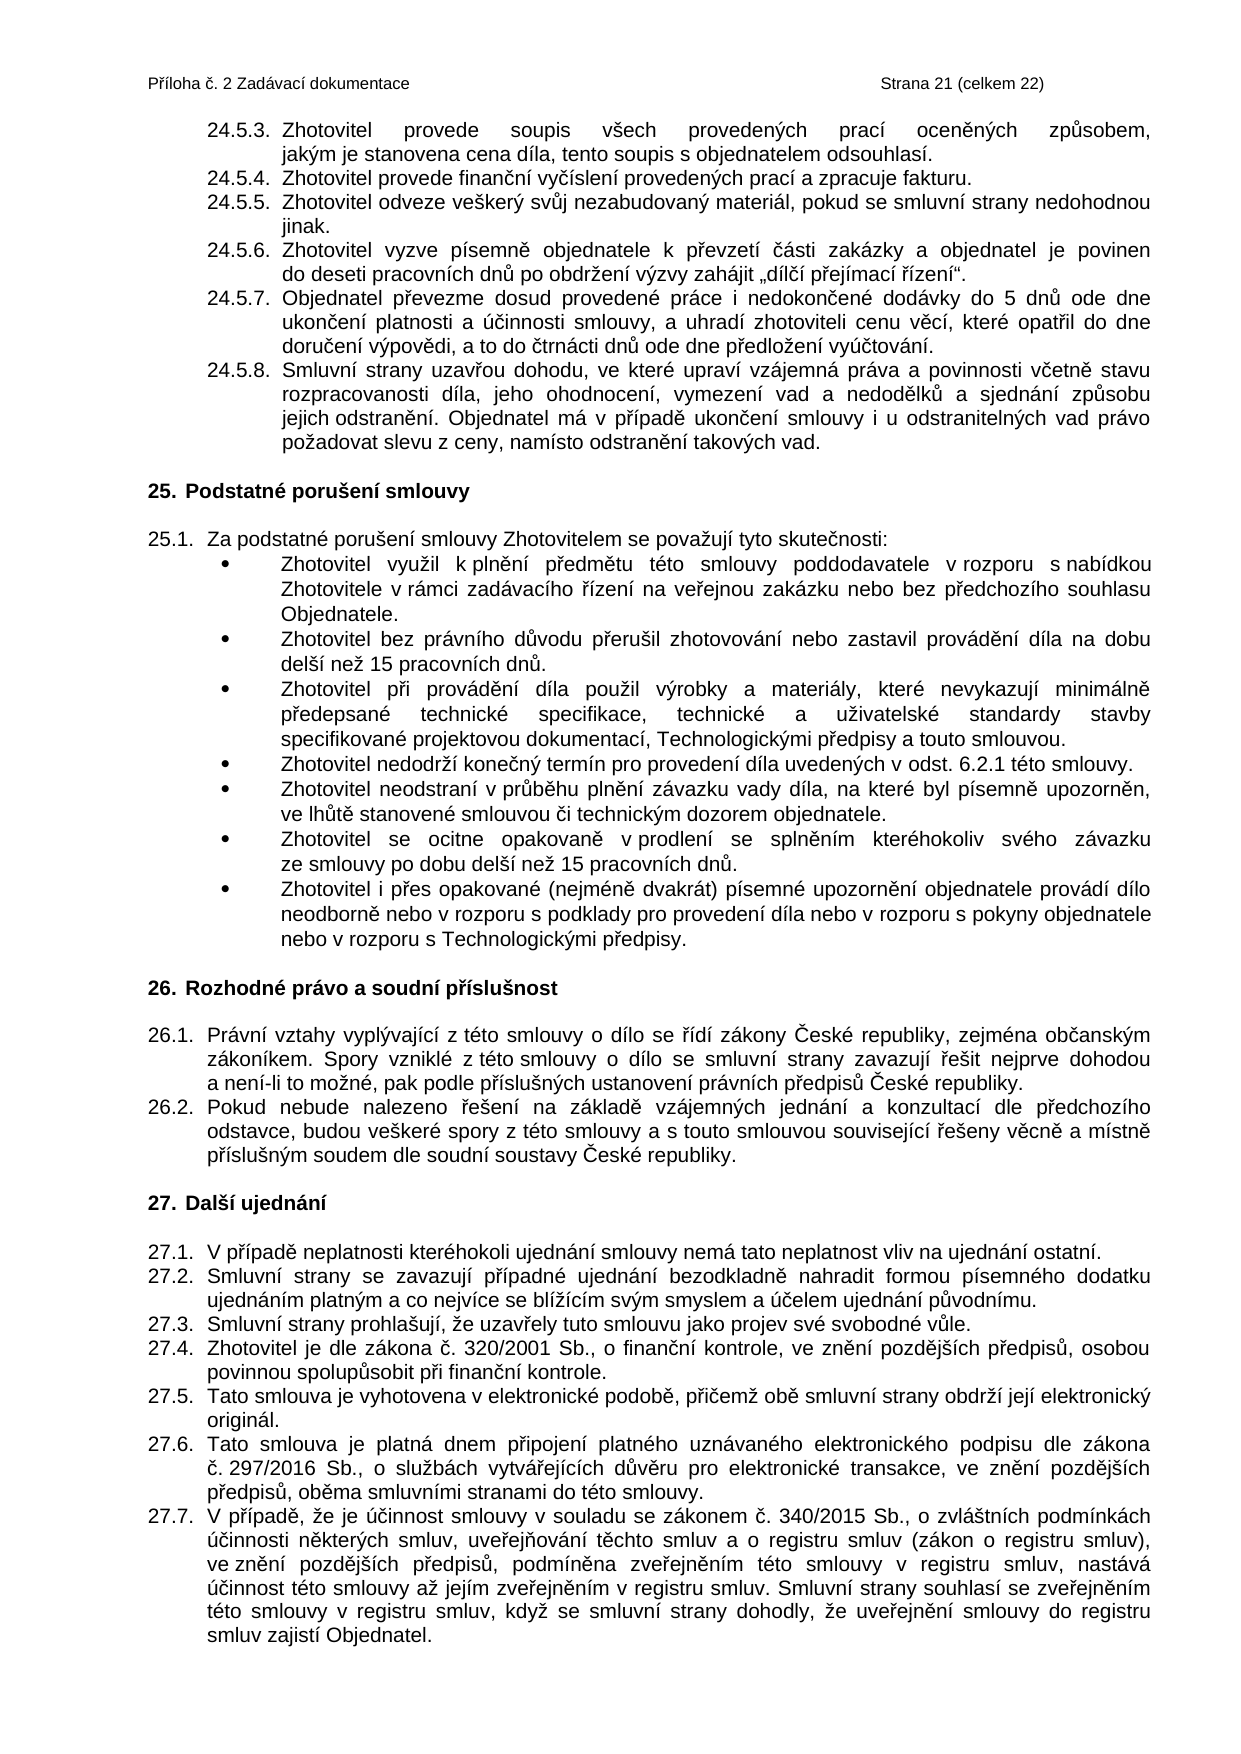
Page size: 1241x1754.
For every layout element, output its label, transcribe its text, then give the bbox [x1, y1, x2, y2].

list V případě neplatnosti kteréhokoli ujednání smlouvy nemá tato neplatnost vliv na ujednání ostatní. [148, 1240, 1152, 1264]
list Smluvní strany prohlašují, že uzavřely tuto smlouvu jako projev své svobodné vůle. [148, 1312, 1152, 1336]
list Rozhodné právo a soudní příslušnost [148, 975, 1152, 999]
list Zhotovitel provede soupis všech provedených prací oceněných způsobem, jakým je stanovena cena díla, tento soupis s objednatelem odsouhlasí. [207, 118, 1152, 166]
list Zhotovitel i přes opakované (nejméně dvakrát) písemné upozornění objednatele provádí dílo neodborně nebo v rozporu s podklady pro provedení díla nebo v rozporu s pokyny objednatele nebo v rozporu s Technologickými předpisy. [222, 875, 1152, 950]
list Zhotovitel bez právního důvodu přerušil zhotovování nebo zastavil provádění díla na dobu delší než 15 pracovních dnů. [222, 625, 1152, 675]
list Zhotovitel se ocitne opakovaně v prodlení se splněním kteréhokoliv svého závazku ze smlouvy po dobu delší než 15 pracovních dnů. [222, 825, 1152, 875]
list Za podstatné porušení smlouvy Zhotovitelem se považují tyto skutečnosti: [148, 526, 1152, 550]
list Smluvní strany se zavazují případné ujednání bezodkladně nahradit formou písemného dodatku ujednáním platným a co nejvíce se blížícím svým smyslem a účelem ujednání původnímu. [148, 1264, 1152, 1312]
list V případě, že je účinnost smlouvy v souladu se zákonem č. 340/2015 Sb., o zvláštních podmínkách účinnosti některých smluv, uveřejňování těchto smluv a o registru smluv (zákon o registru smluv), ve znění pozdějších předpisů, podmíněna zveřejněním této smlouvy v registru smluv, nastává účinnost této smlouvy až jejím zveřejněním v registru smluv. Smluvní strany souhlasí se zveřejněním této smlouvy v registru smluv, když se smluvní strany dohodly, že uveřejnění smlouvy do registru smluv zajistí Objednatel. [148, 1503, 1152, 1647]
list Objednatel převezme dosud provedené práce i nedokončené dodávky do 5 dnů ode dne ukončení platnosti a účinnosti smlouvy, a uhradí zhotoviteli cenu věcí, které opatřil do dne doručení výpovědi, a to do čtrnácti dnů ode dne předložení vyúčtování. [207, 286, 1152, 358]
list Zhotovitel neodstraní v průběhu plnění závazku vady díla, na které byl písemně upozorněn, ve lhůtě stanovené smlouvou či technickým dozorem objednatele. [222, 775, 1152, 825]
list Tato smlouva je platná dnem připojení platného uznávaného elektronického podpisu dle zákona č. 297/2016 Sb., o službách vytvářejících důvěru pro elektronické transakce, ve znění pozdějších předpisů, oběma smluvními stranami do této smlouvy. [148, 1432, 1152, 1503]
list Zhotovitel vyzve písemně objednatele k převzetí části zakázky a objednatel je povinen do deseti pracovních dnů po obdržení výzvy zahájit „dílčí přejímací řízení“. [207, 238, 1152, 286]
list Právní vztahy vyplývající z této smlouvy o dílo se řídí zákony České republiky, zejména občanským zákoníkem. Spory vzniklé z této smlouvy o dílo se smluvní strany zavazují řešit nejprve dohodou a není-li to možné, pak podle příslušných ustanovení právních předpisů České republiky. [148, 1023, 1152, 1095]
list Další ujednání [148, 1191, 1152, 1215]
list Zhotovitel nedodrží konečný termín pro provedení díla uvedených v odst. 6.2.1 této smlouvy. [222, 750, 1152, 775]
list Tato smlouva je vyhotovena v elektronické podobě, přičemž obě smluvní strany obdrží její elektronický originál. [148, 1384, 1152, 1432]
list Podstatné porušení smlouvy [148, 478, 1152, 502]
list Smluvní strany uzavřou dohodu, ve které upraví vzájemná práva a povinnosti včetně stavu rozpracovanosti díla, jeho ohodnocení, vymezení vad a nedodělků a sjednání způsobu jejich odstranění. Objednatel má v případě ukončení smlouvy i u odstranitelných vad právo požadovat slevu z ceny, namísto odstranění takových vad. [207, 358, 1152, 453]
list Zhotovitel provede finanční vyčíslení provedených prací a zpracuje fakturu. [207, 166, 1152, 190]
list Zhotovitel využil k plnění předmětu této smlouvy poddodavatele v rozporu s nabídkou Zhotovitele v rámci zadávacího řízení na veřejnou zakázku nebo bez předchozího souhlasu Objednatele. [222, 550, 1152, 625]
list Pokud nebude nalezeno řešení na základě vzájemných jednání a konzultací dle předchozího odstavce, budou veškeré spory z této smlouvy a s touto smlouvou související řešeny věcně a místně příslušným soudem dle soudní soustavy České republiky. [148, 1095, 1152, 1167]
list Zhotovitel při provádění díla použil výrobky a materiály, které nevykazují minimálně předepsané technické specifikace, technické a uživatelské standardy stavby specifikované projektovou dokumentací, Technologickými předpisy a touto smlouvou. [222, 675, 1152, 750]
list Zhotovitel je dle zákona č. 320/2001 Sb., o finanční kontrole, ve znění pozdějších předpisů, osobou povinnou spolupůsobit při finanční kontrole. [148, 1336, 1152, 1384]
list Zhotovitel odveze veškerý svůj nezabudovaný materiál, pokud se smluvní strany nedohodnou jinak. [207, 190, 1152, 238]
